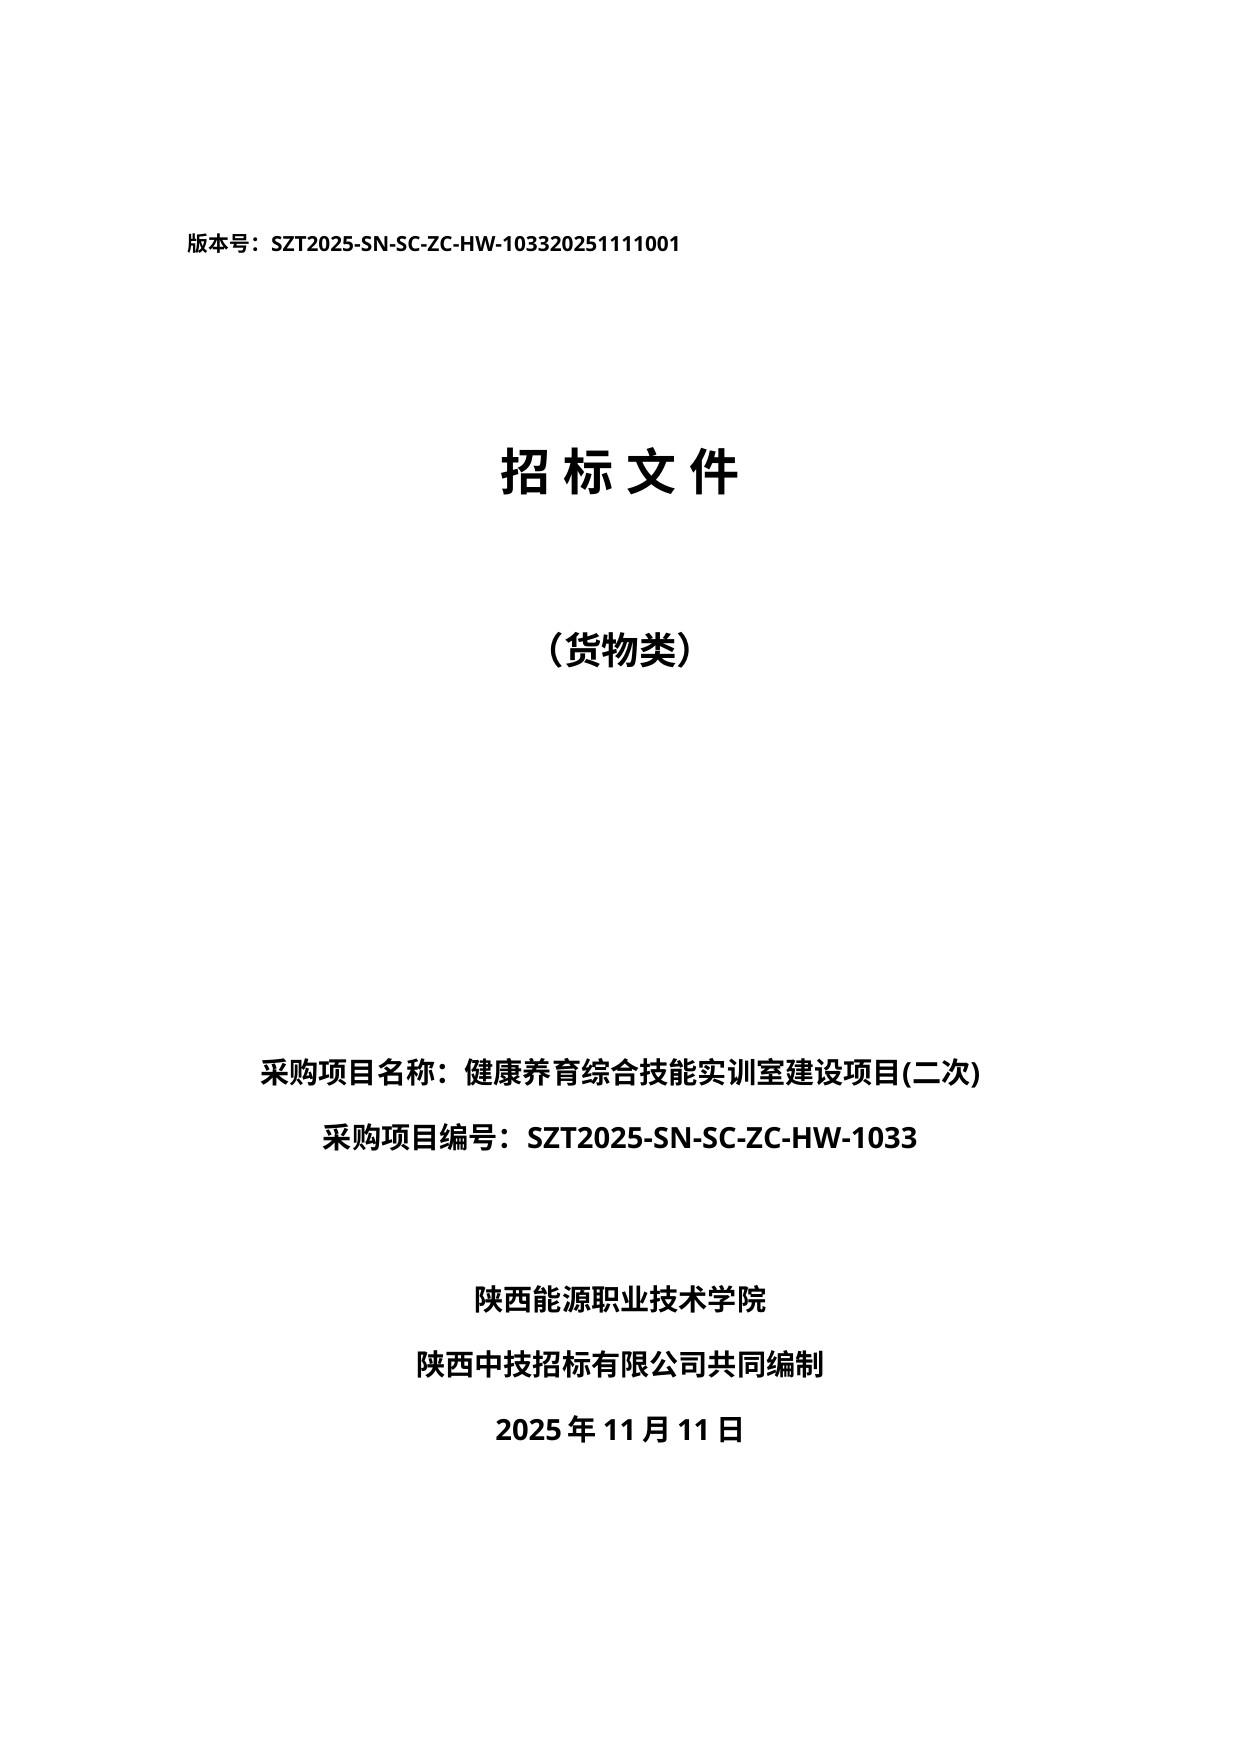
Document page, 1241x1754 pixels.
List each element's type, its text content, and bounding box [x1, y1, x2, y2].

text 版本号：SZT2025-SN-SC-ZC-HW-103320251111001 [187, 227, 1053, 422]
text 采购项目编号：SZT2025-SN-SC-ZC-HW-1033 [187, 1104, 1053, 1267]
text 陕西中技招标有限公司共同编制 [187, 1332, 1053, 1397]
text 采购项目名称：健康养育综合技能实训室建设项目(二次) [187, 1039, 1053, 1104]
text 陕西能源职业技术学院 [187, 1267, 1053, 1332]
text （货物类） [187, 617, 1053, 1039]
text 招 标 文 件 [187, 422, 1053, 617]
text 2025年11月11日 [187, 1397, 1053, 1462]
